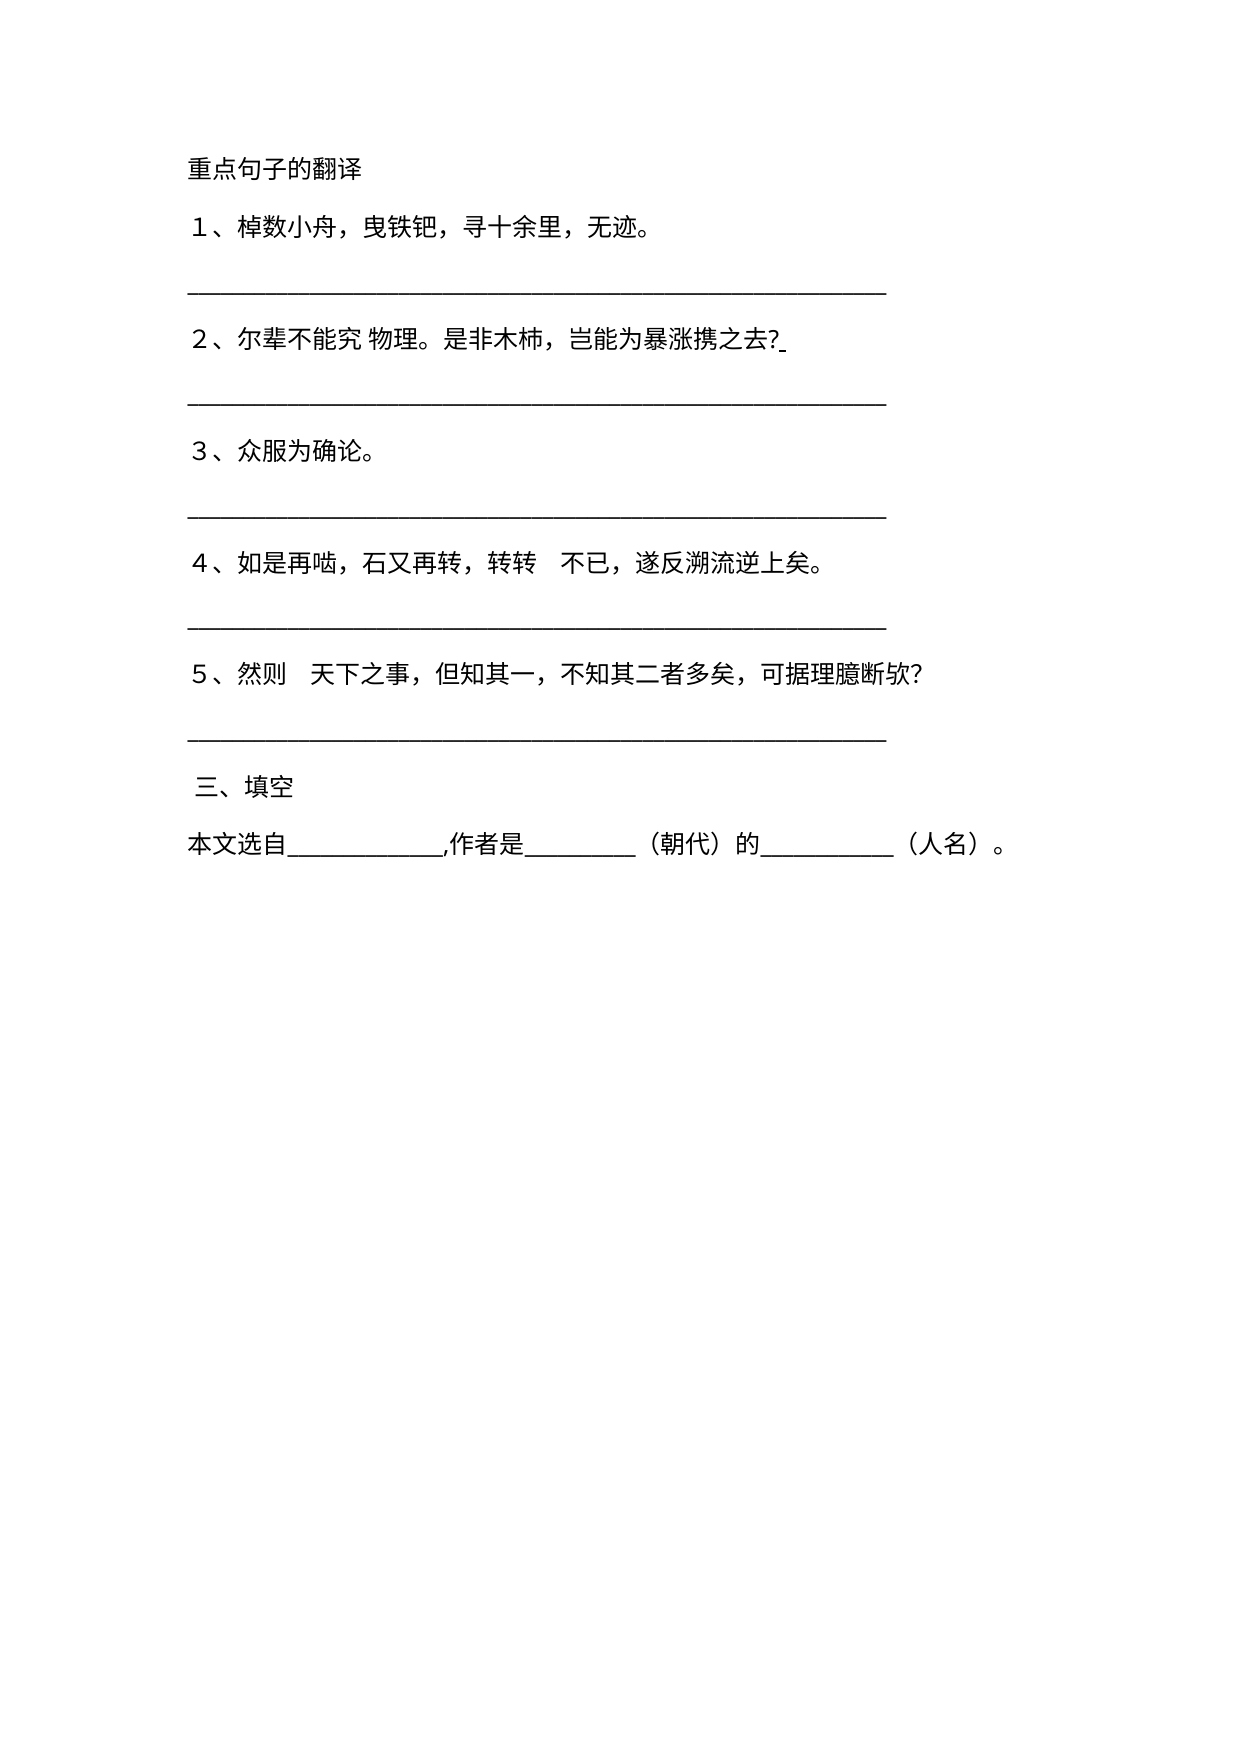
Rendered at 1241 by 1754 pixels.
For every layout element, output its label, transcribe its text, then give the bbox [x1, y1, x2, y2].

text 本文选自______________,作者是__________（朝代）的____________（人名）。 [187, 824, 1053, 860]
text ３、众服为确论。 [187, 431, 1053, 467]
text _______________________________________________________________ [187, 600, 1053, 634]
text ２、尔辈不能究 物理。是非木杮，岂能为暴涨携之去? [187, 319, 1053, 355]
text ４、如是再啮，石又再转，转转 不已，遂反溯流逆上矣。 [187, 543, 1053, 579]
text １、棹数小舟，曳铁钯，寻十余里，无迹。 [187, 207, 1053, 243]
text _______________________________________________________________ [187, 488, 1053, 522]
text _______________________________________________________________ [187, 712, 1053, 746]
text ５、然则 天下之事，但知其一，不知其二者多矣，可据理臆断欤？ [187, 655, 1053, 691]
text _______________________________________________________________ [187, 376, 1053, 410]
text _______________________________________________________________ [187, 264, 1053, 298]
text 重点句子的翻译 [187, 150, 1053, 186]
text 三、填空 [187, 767, 1053, 803]
